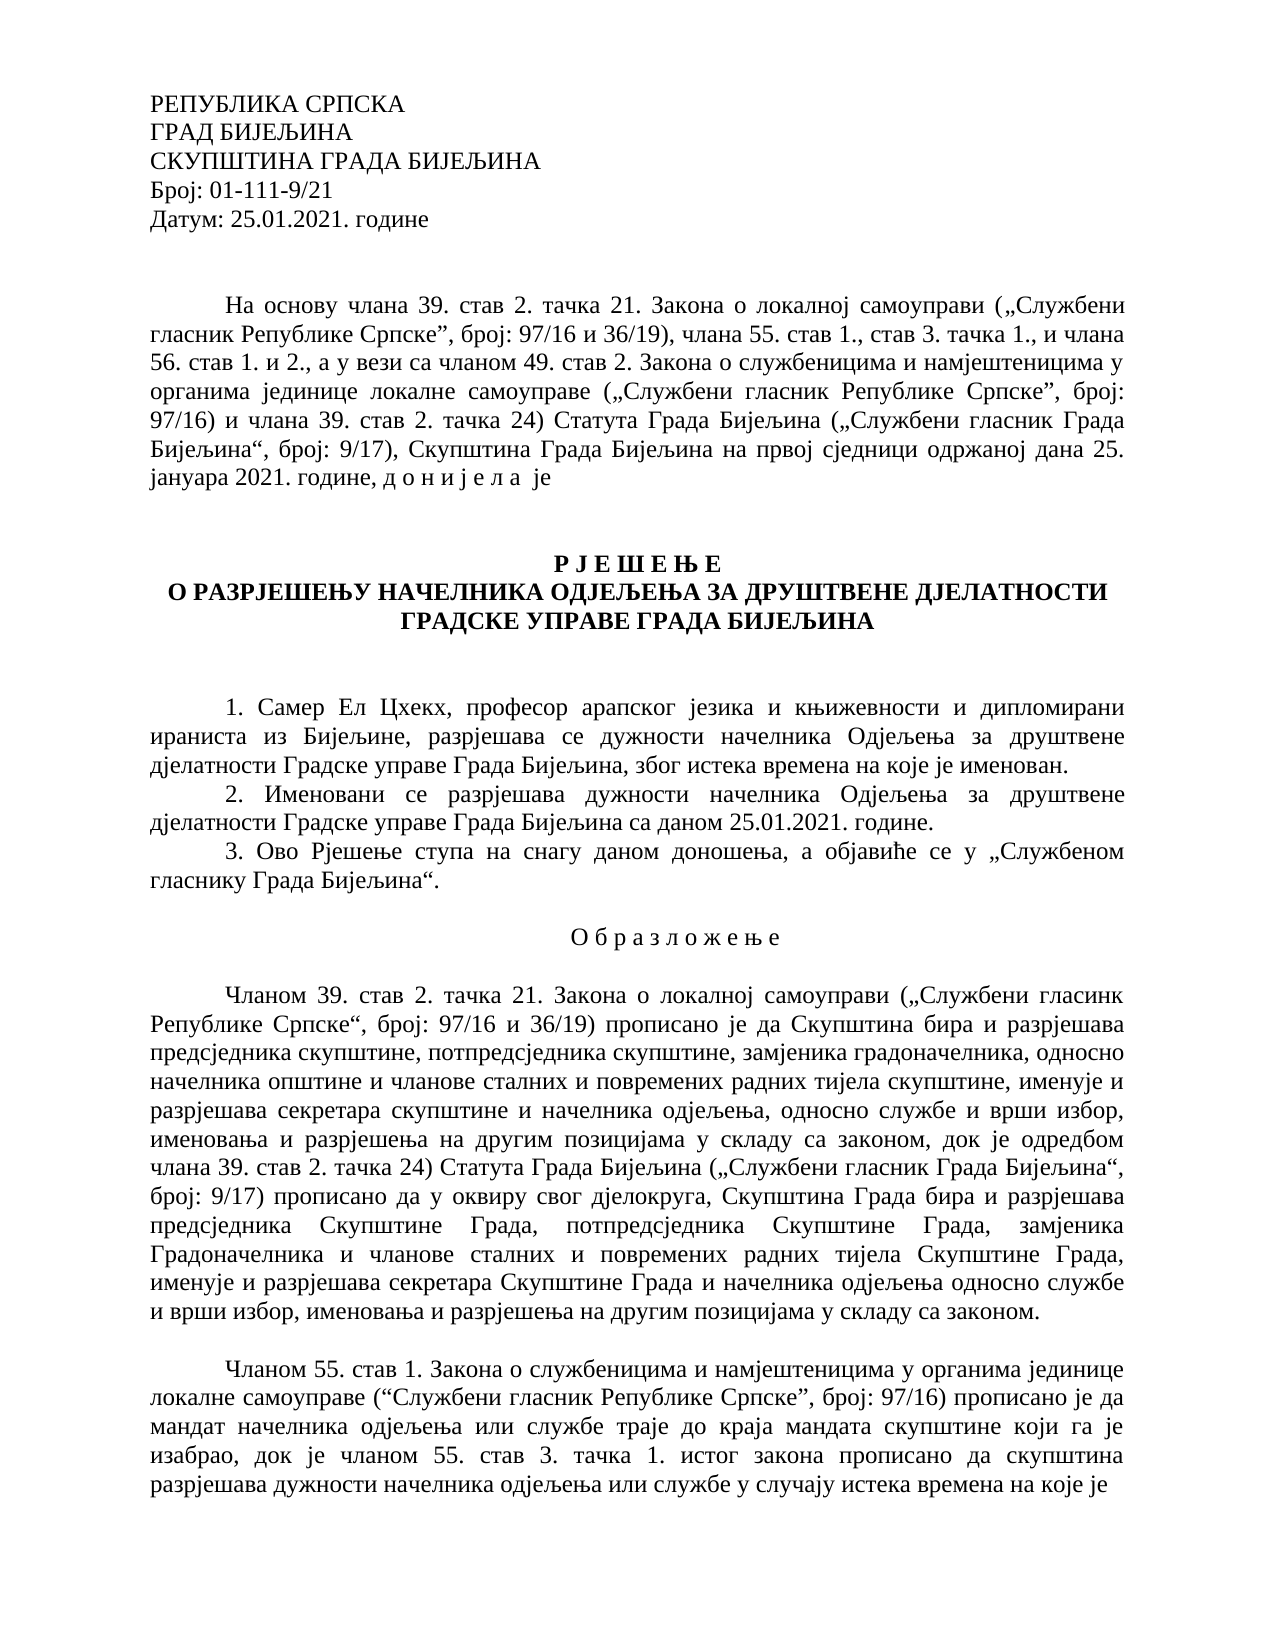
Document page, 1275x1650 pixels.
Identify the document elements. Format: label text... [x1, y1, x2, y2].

text На основу члана 39. став 2. тачка 21. Закона о локалној самоуправи („Службени гласник Републике Српске”, број: 97/16 и 36/19), члана 55. став 1., став 3. тачка 1., и члана 56. став 1. и 2., а у вези са чланом 49. став 2. Закона о службеницима и намјештеницима у органима јединице локалне самоуправе („Службени гласник Републике Српске”, број: 97/16) и члана 39. став 2. тачка 24) Статута Града Бијељина („Службени гласник Града Бијељина“, број: 9/17), Скупштина Града Бијељина на првој сједници одржаној дана 25. јануара 2021. године, д о н и ј е л а је [150, 290, 1125, 491]
text 1. Самер Ел Цхекх, професор арапског језика и књижевности и дипломирани ираниста из Бијељине, разрјешава се дужности начелника Одјељења за друштвене дјелатности Градске управе Града Бијељина, због истека времена на које је именован. [150, 692, 1125, 779]
text 2. Именовани се разрјешава дужности начелника Одјељења за друштвене дјелатности Градске управе Града Бијељина са даном 25.01.2021. године. [150, 779, 1125, 836]
text Датум: 25.01.2021. године [150, 204, 1125, 232]
text О б р а з л о ж е њ е [150, 922, 1125, 951]
text 3. Ово Рјешење ступа на снагу даном доношења, а објавиће се у „Службеном гласнику Града Бијељина“. [150, 836, 1125, 894]
text РЕПУБЛИКА СРПСКА [150, 89, 1125, 117]
text Број: 01-111-9/21 [150, 175, 1125, 204]
text Р Ј Е Ш Е Њ Е [150, 549, 1125, 577]
text Чланом 39. став 2. тачка 21. Закона о локалној самоуправи („Службени гласинк Републике Српске“, број: 97/16 и 36/19) прописано је да Скупштина бира и разрјешава предсједника скупштине, потпредсједника скупштине, замјеника градоначелника, односно начелника општине и чланове сталних и повремених радних тијела скупштине, именује и разрјешава секретара скупштине и начелника одјељења, односно службе и врши избор, именовања и разрјешења на другим позицијама у складу са законом, док је одредбом члана 39. став 2. тачка 24) Статута Града Бијељина („Службени гласник Града Бијељина“, број: 9/17) прописано да у оквиру свог дјелокруга, Скупштина Града бира и разрјешава предсједника Скупштине Града, потпредсједника Скупштине Града, замјеника Градоначелника и чланове сталних и повремених радних тијела Скупштине Града, именује и разрјешава секретара Скупштине Града и начелника одјељења односно службе и врши избор, именовања и разрјешења на другим позицијама у складу са законом. [150, 980, 1125, 1325]
text Чланом 55. став 1. Закона о службеницима и намјештеницима у органима јединице локалне самоуправе (“Службени гласник Републике Српске”, број: 97/16) прописано је да мандат начелника одјељења или службе траје до краја мандата скупштине који га је изабрао, док је чланом 55. став 3. тачка 1. истог закона прописано да скупштина разрјешава дужности начелника одјељења или службе у случају истека времена на које је [150, 1354, 1125, 1497]
text О РАЗРЈЕШЕЊУ НАЧЕЛНИКА ОДЈЕЉЕЊА ЗА ДРУШТВЕНЕ ДЈЕЛАТНОСТИ ГРАДСКЕ УПРАВЕ ГРАДА БИЈЕЉИНА [150, 577, 1125, 635]
text СКУПШТИНА ГРАДА БИЈЕЉИНА [150, 146, 1125, 175]
text ГРАД БИЈЕЉИНА [150, 117, 1125, 146]
